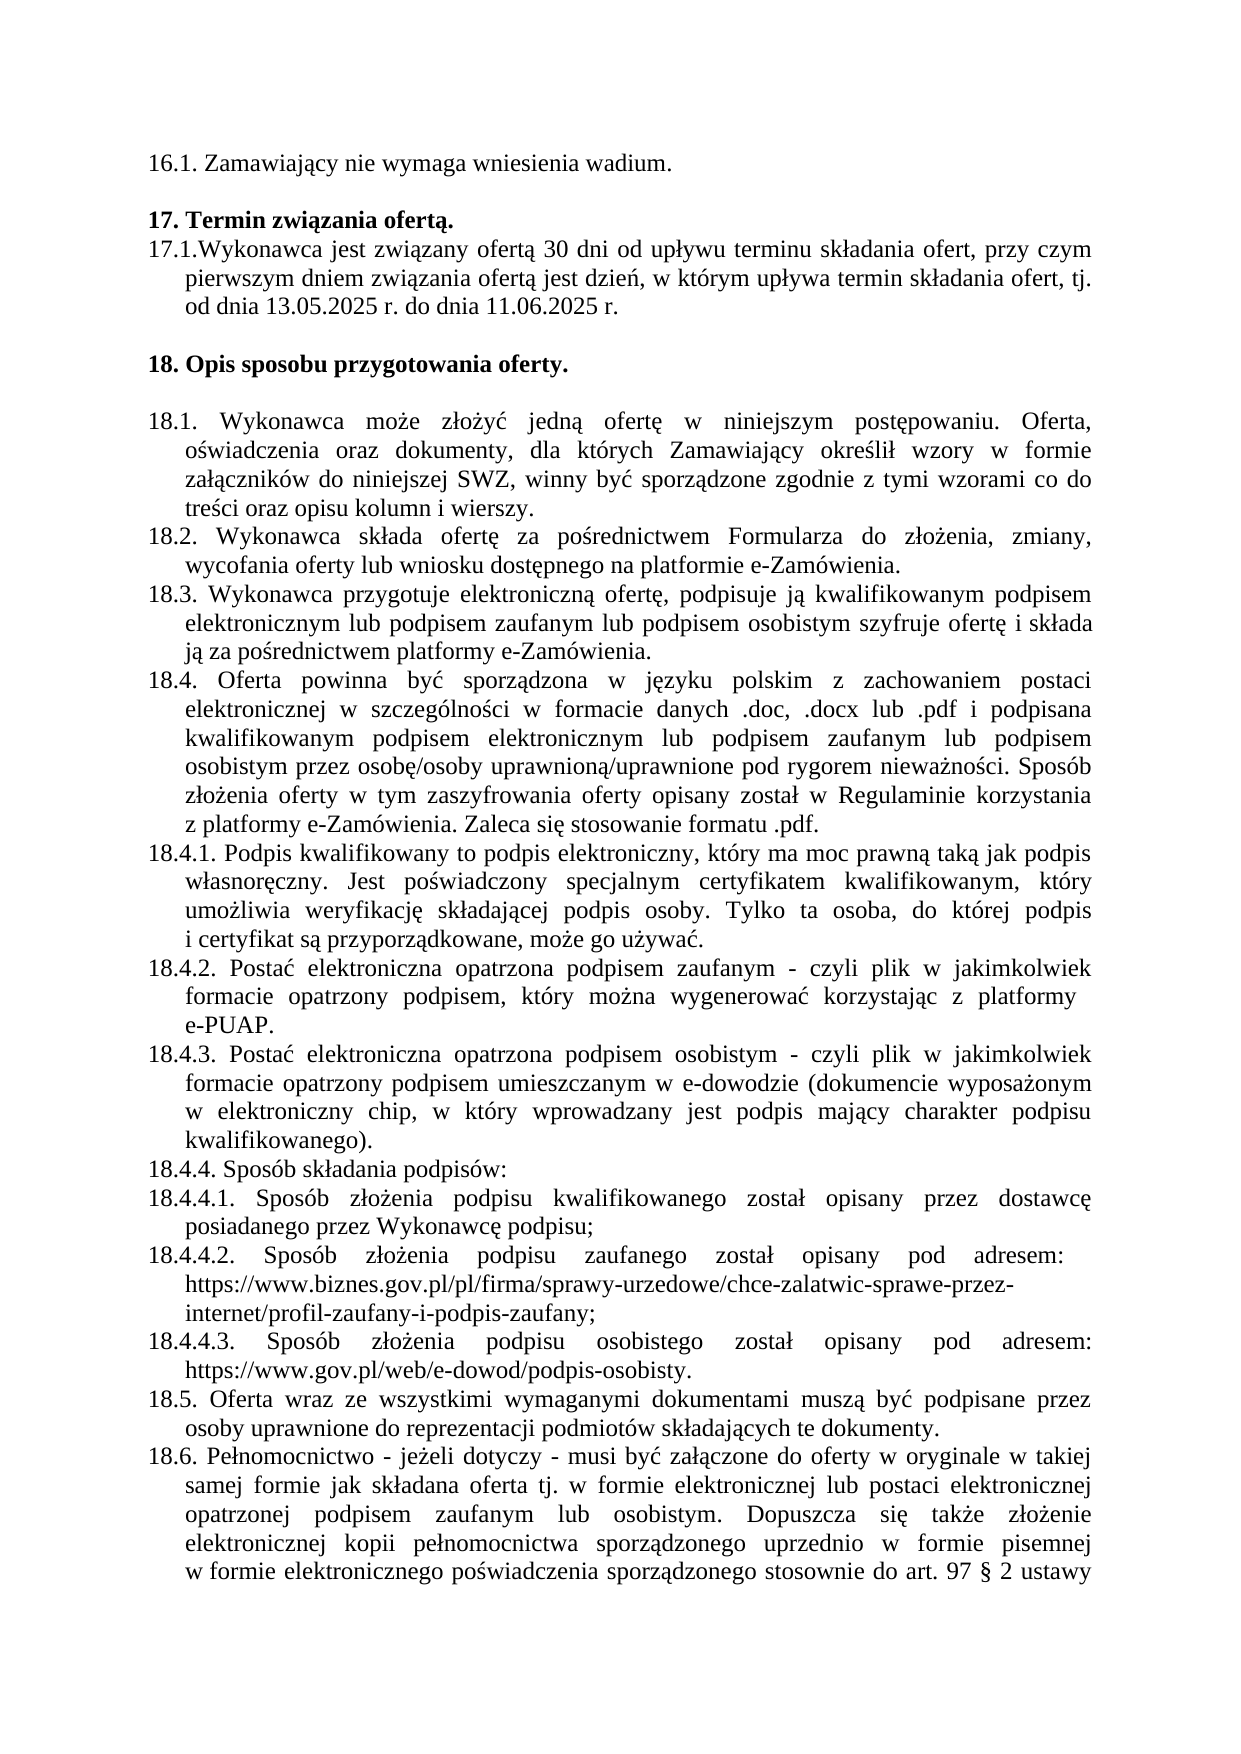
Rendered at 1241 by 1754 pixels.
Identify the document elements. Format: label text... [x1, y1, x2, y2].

text 18.5. Oferta wraz ze wszystkimi wymaganymi dokumentami muszą być podpisane przez osoby uprawnione do reprezentacji podmiotów składających te dokumenty. [148, 1384, 1093, 1441]
text 18.4. Oferta powinna być sporządzona w języku polskim z zachowaniem postaci elektronicznej w szczególności w formacie danych .doc, .docx lub .pdf i podpisana kwalifikowanym podpisem elektronicznym lub podpisem zaufanym lub podpisem osobistym przez osobę/osoby uprawnioną/uprawnione pod rygorem nieważności. Sposób złożenia oferty w tym zaszyfrowania oferty opisany został w Regulaminie korzystania z platformy e-Zamówienia. Zaleca się stosowanie formatu .pdf. [148, 665, 1093, 838]
text 18.4.2. Postać elektroniczna opatrzona podpisem zaufanym - czyli plik w jakimkolwiek formacie opatrzony podpisem, który można wygenerować korzystając z platformy e-PUAP. [148, 953, 1093, 1039]
text 18. Opis sposobu przygotowania oferty. [148, 349, 1093, 378]
text 18.2. Wykonawca składa ofertę za pośrednictwem Formularza do złożenia, zmiany, wycofania oferty lub wniosku dostępnego na platformie e-Zamówienia. [148, 521, 1093, 579]
text 18.4.4.2. Sposób złożenia podpisu zaufanego został opisany pod adresem: https://www.biznes.gov.pl/pl/firma/sprawy-urzedowe/chce-zalatwic-sprawe-przez-internet/profil-zaufany-i-podpis-zaufany; [148, 1240, 1093, 1326]
text 18.4.4.1. Sposób złożenia podpisu kwalifikowanego został opisany przez dostawcę posiadanego przez Wykonawcę podpisu; [148, 1183, 1093, 1240]
text 18.1. Wykonawca może złożyć jedną ofertę w niniejszym postępowaniu. Oferta, oświadczenia oraz dokumenty, dla których Zamawiający określił wzory w formie załączników do niniejszej SWZ, winny być sporządzone zgodnie z tymi wzorami co do treści oraz opisu kolumn i wierszy. [148, 406, 1093, 521]
text 18.4.4.3. Sposób złożenia podpisu osobistego został opisany pod adresem: https://www.gov.pl/web/e-dowod/podpis-osobisty. [148, 1326, 1093, 1384]
text 18.4.3. Postać elektroniczna opatrzona podpisem osobistym - czyli plik w jakimkolwiek formacie opatrzony podpisem umieszczanym w e-dowodzie (dokumencie wyposażonym w elektroniczny chip, w który wprowadzany jest podpis mający charakter podpisu kwalifikowanego). [148, 1039, 1093, 1154]
text 18.4.1. Podpis kwalifikowany to podpis elektroniczny, który ma moc prawną taką jak podpis własnoręczny. Jest poświadczony specjalnym certyfikatem kwalifikowanym, który umożliwia weryfikację składającej podpis osoby. Tylko ta osoba, do której podpis i certyfikat są przyporządkowane, może go używać. [148, 838, 1093, 953]
text 17. Termin związania ofertą. [148, 205, 1093, 234]
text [148, 1441, 1093, 1585]
text 18.3. Wykonawca przygotuje elektroniczną ofertę, podpisuje ją kwalifikowanym podpisem elektronicznym lub podpisem zaufanym lub podpisem osobistym szyfruje ofertę i składa ją za pośrednictwem platformy e-Zamówienia. [148, 579, 1093, 665]
text 17.1.Wykonawca jest związany ofertą 30 dni od upływu terminu składania ofert, przy czym pierwszym dniem związania ofertą jest dzień, w którym upływa termin składania ofert, tj. od dnia 13.05.2025 r. do dnia 11.06.2025 r. [148, 234, 1093, 320]
text 18.4.4. Sposób składania podpisów: [148, 1154, 1093, 1183]
text 16.1. Zamawiający nie wymaga wniesienia wadium. [148, 148, 1093, 176]
